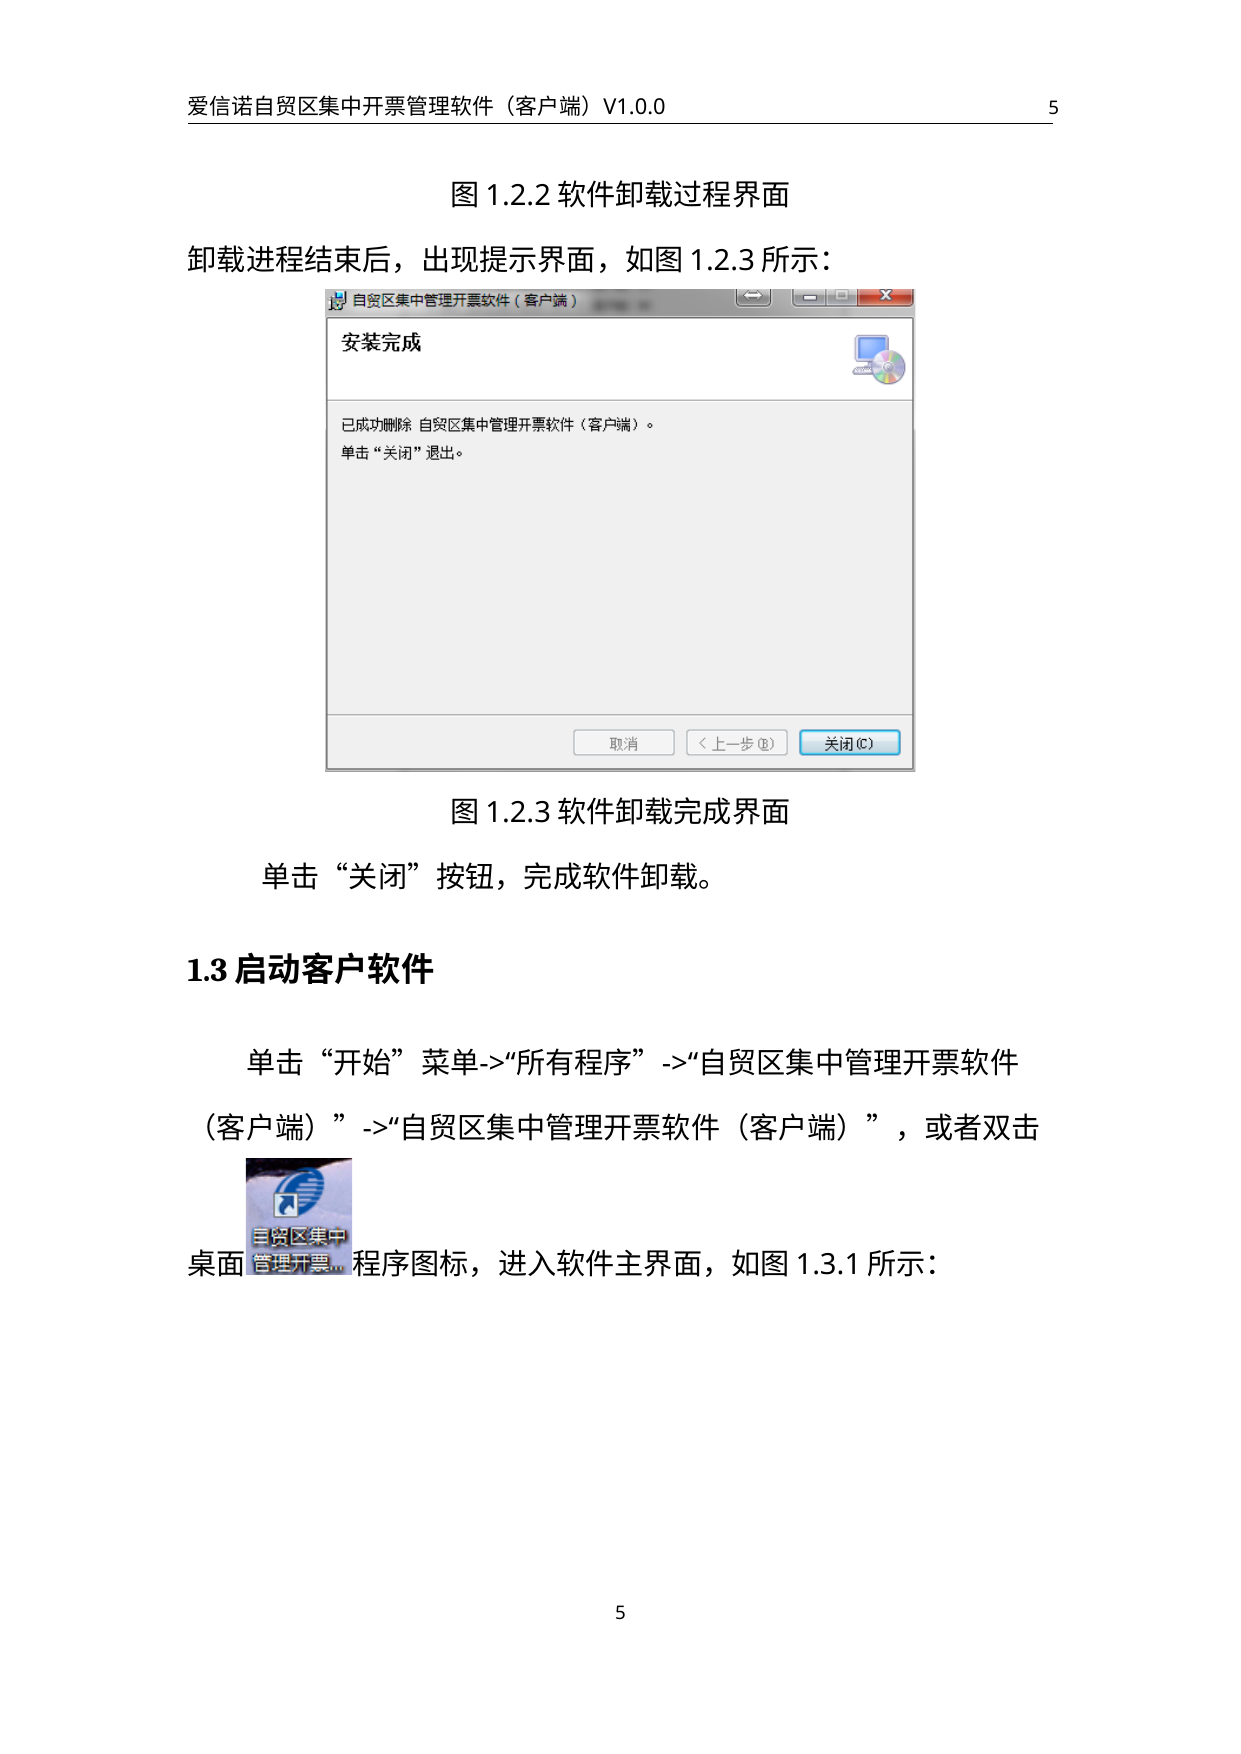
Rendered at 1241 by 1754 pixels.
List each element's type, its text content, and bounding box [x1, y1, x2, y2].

text 图1.2.3软件卸载完成界面 [187, 777, 1053, 842]
text 图1.2.2软件卸载过程界面 [187, 160, 1053, 225]
text 单击“关闭”按钮，完成软件卸载。 [187, 842, 1053, 907]
text 卸载进程结束后，出现提示界面，如图1.2.3所示： [187, 225, 1053, 290]
subtitle 1.3启动客户软件 [187, 934, 1053, 999]
picture [245, 1158, 353, 1275]
picture [325, 289, 916, 772]
text 单击“开始”菜单->“所有程序”->“自贸区集中管理开票软件（客户端）”->“自贸区集中管理开票软件（客户端）”，或者双击桌面程序图标，进入软件主界面，如图1.3.1所示： [187, 1028, 1053, 1288]
